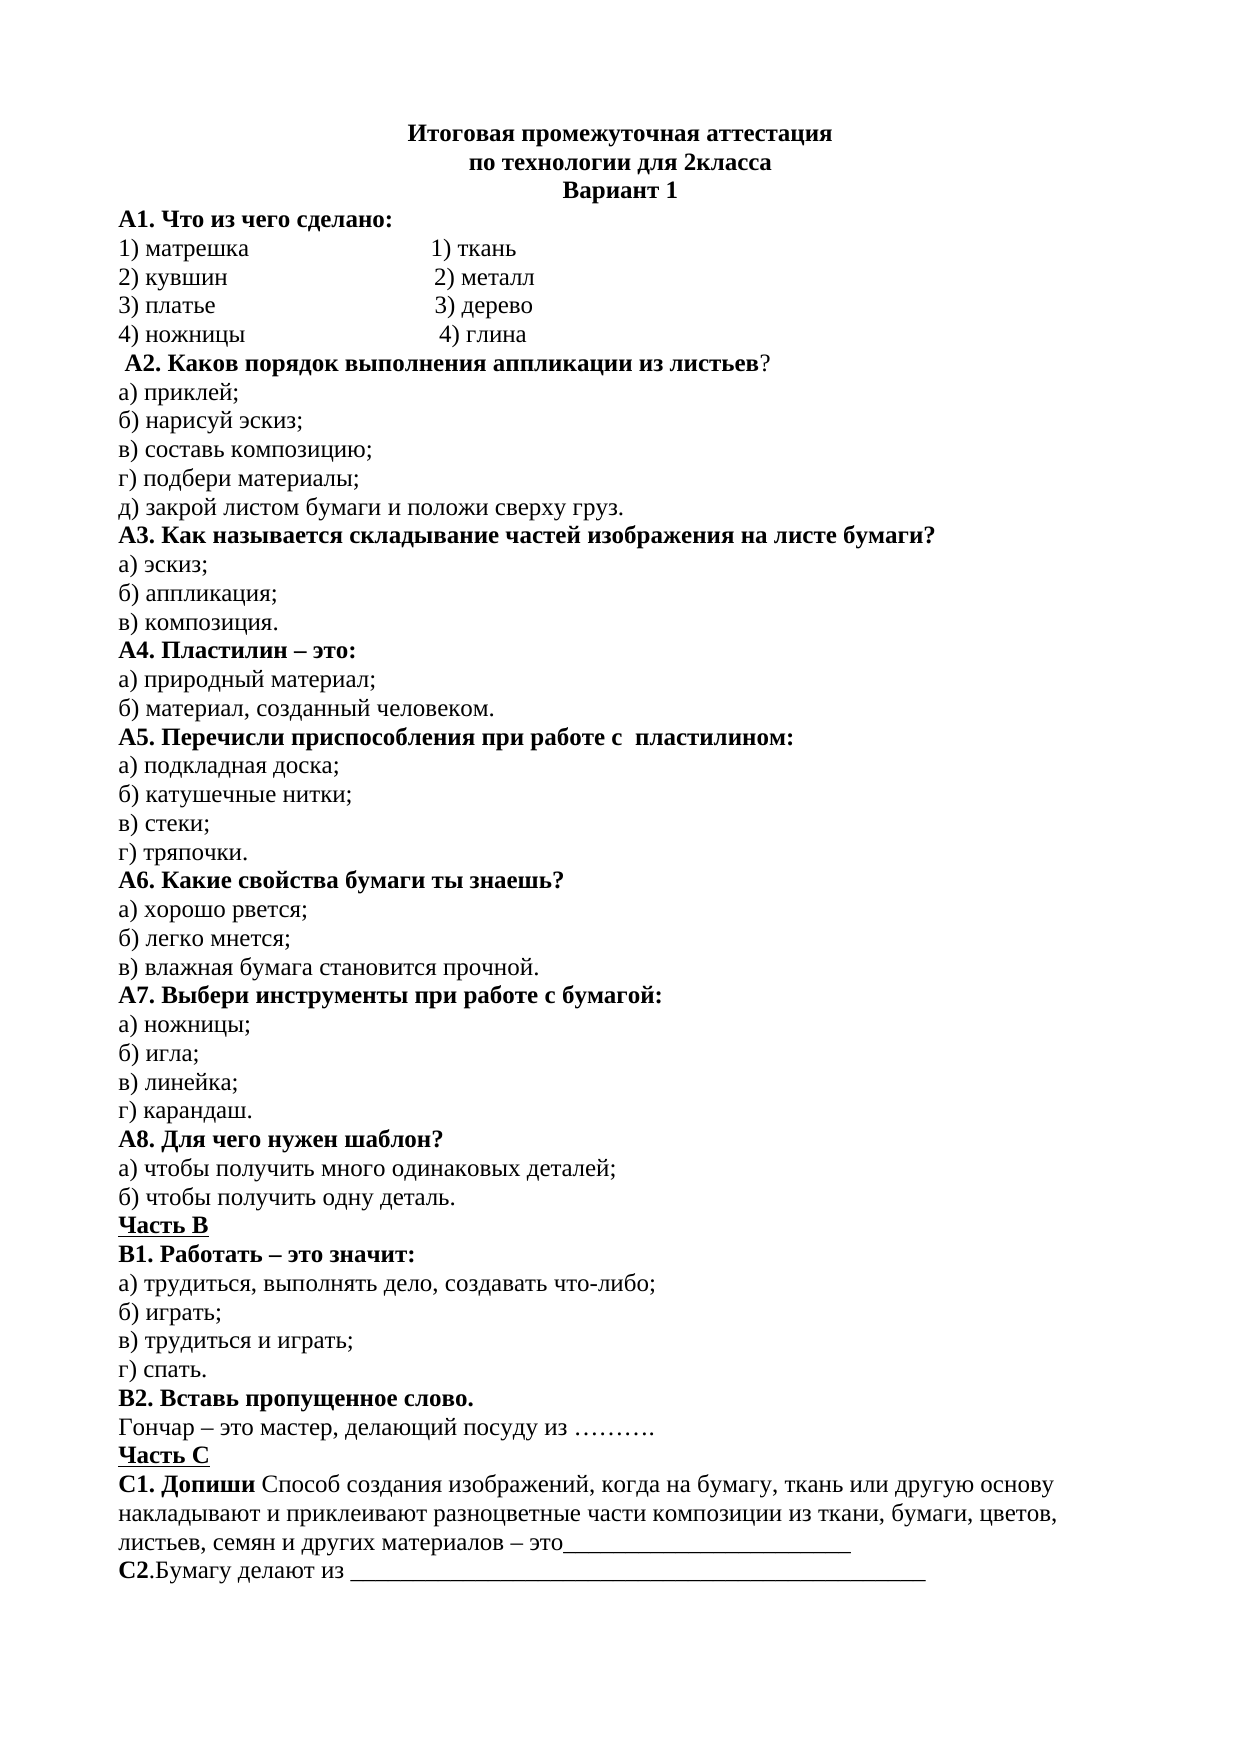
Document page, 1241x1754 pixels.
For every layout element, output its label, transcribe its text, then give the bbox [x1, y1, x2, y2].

text 1) матрешка 1) ткань [118, 233, 1122, 262]
text б) катушечные нитки; [118, 779, 1122, 808]
text В2. Вставь пропущенное слово. [118, 1383, 1122, 1412]
text а) ножницы; [118, 1009, 1122, 1038]
text В1. Работать – это значит: [118, 1239, 1122, 1268]
text в) стеки; [118, 808, 1122, 837]
text 4) ножницы 4) глина [118, 319, 1122, 348]
text А2. Каков порядок выполнения аппликации из листьев? [118, 348, 1122, 377]
text а) эскиз; [118, 549, 1122, 578]
text Часть С [118, 1441, 1122, 1469]
text в) композиция. [118, 607, 1122, 636]
text 3) платье 3) дерево [118, 291, 1122, 319]
text Часть В [118, 1211, 1122, 1239]
text б) нарисуй эскиз; [118, 406, 1122, 434]
text А3. Как называется складывание частей изображения на листе бумаги? [118, 521, 1122, 549]
text г) карандаш. [118, 1096, 1122, 1124]
text А5. Перечисли приспособления при работе с пластилином: [118, 722, 1122, 751]
text 2) кувшин 2) металл [118, 262, 1122, 291]
text С1. Допиши Способ создания изображений, когда на бумагу, ткань или другую основу накладывают и приклеивают разноцветные части композиции из ткани, бумаги, цветов, листьев, семян и других материалов – это_______________________ [118, 1469, 1122, 1556]
text а) подкладная доска; [118, 751, 1122, 779]
text б) материал, созданный человеком. [118, 693, 1122, 722]
text в) составь композицию; [118, 434, 1122, 463]
text а) приклей; [118, 377, 1122, 406]
text б) игла; [118, 1038, 1122, 1067]
text А6. Какие свойства бумаги ты знаешь? [118, 866, 1122, 894]
text б) аппликация; [118, 578, 1122, 607]
text С2.Бумагу делают из ______________________________________________ [118, 1556, 1122, 1584]
text по технологии для 2класса [118, 147, 1122, 176]
text А8. Для чего нужен шаблон? [118, 1124, 1122, 1153]
text д) закрой листом бумаги и положи сверху груз. [118, 492, 1122, 521]
text б) играть; [118, 1297, 1122, 1326]
text б) легко мнется; [118, 923, 1122, 952]
text Гончар – это мастер, делающий посуду из ………. [118, 1412, 1122, 1441]
text в) влажная бумага становится прочной. [118, 952, 1122, 981]
text А4. Пластилин – это: [118, 636, 1122, 664]
text а) трудиться, выполнять дело, создавать что-либо; [118, 1268, 1122, 1297]
text в) линейка; [118, 1067, 1122, 1096]
text Итоговая промежуточная аттестация [118, 118, 1122, 147]
text А1. Что из чего сделано: [118, 204, 1122, 233]
text а) природный материал; [118, 664, 1122, 693]
text А7. Выбери инструменты при работе с бумагой: [118, 981, 1122, 1009]
text в) трудиться и играть; г) спать. [118, 1326, 1122, 1383]
text Вариант 1 [118, 176, 1122, 204]
text а) хорошо рвется; [118, 894, 1122, 923]
text б) чтобы получить одну деталь. [118, 1182, 1122, 1211]
text г) тряпочки. [118, 837, 1122, 866]
text а) чтобы получить много одинаковых деталей; [118, 1153, 1122, 1182]
text г) подбери материалы; [118, 463, 1122, 492]
